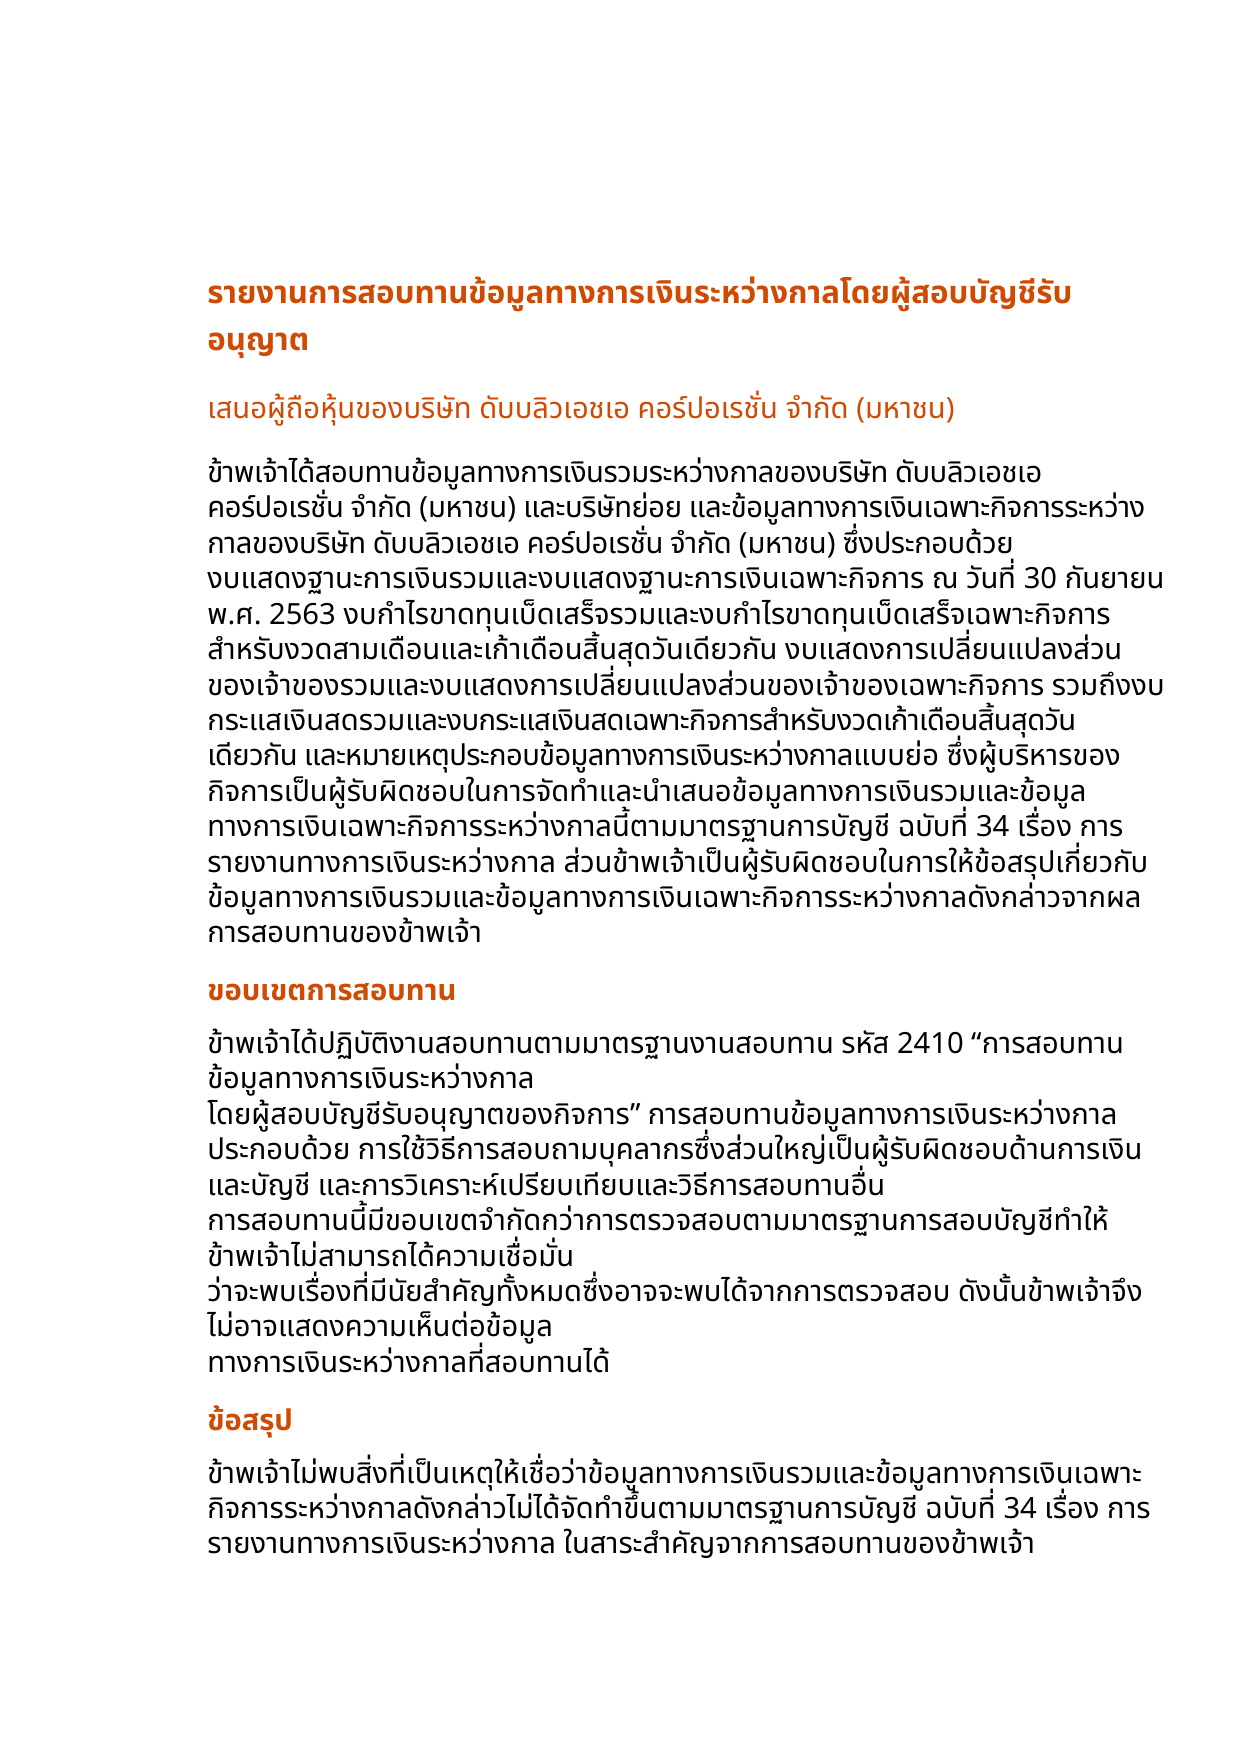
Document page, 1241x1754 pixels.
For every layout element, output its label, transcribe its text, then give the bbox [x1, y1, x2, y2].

text ข้าพเจ้าไม่พบสิ่งที่เป็นเหตุให้เชื่อว่าข้อมูลทางการเงินรวมและข้อมูลทางการเงินเฉพาะกิจการระหว่างกาลดังกล่าวไม่ได้จัดทำขึ้นตามมาตรฐานการบัญชี ฉบับที่ 34 เรื่อง การรายงานทางการเงินระหว่างกาล ในสาระสำคัญจากการสอบทานของข้าพเจ้า [207, 1455, 1165, 1561]
text เสนอผู้ถือหุ้นของบริษัท ดับบลิวเอชเอ คอร์ปอเรชั่น จำกัด (มหาชน) [207, 387, 1165, 431]
text ข้าพเจ้าได้สอบทานข้อมูลทางการเงินรวมระหว่างกาลของบริษัท ดับบลิวเอชเอ คอร์ปอเรชั่น จำกัด (มหาชน) และบริษัทย่อย และข้อมูลทางการเงินเฉพาะกิจการระหว่างกาลของบริษัท ดับบลิวเอชเอ คอร์ปอเรชั่น จำกัด (มหาชน) ซึ่งประกอบด้วย งบแสดงฐานะการเงินรวมและงบแสดงฐานะการเงินเฉพาะกิจการ ณ วันที่ 30 กันยายน พ.ศ. 2563 งบกำไรขาดทุนเบ็ดเสร็จรวมและงบกำไรขาดทุนเบ็ดเสร็จเฉพาะกิจการสำหรับงวดสามเดือนและเก้าเดือนสิ้นสุดวันเดียวกัน งบแสดงการเปลี่ยนแปลงส่วนของเจ้าของรวมและงบแสดงการเปลี่ยนแปลงส่วนของเจ้าของเฉพาะกิจการ รวมถึงงบกระแสเงินสดรวมและงบกระแสเงินสดเฉพาะกิจการสำหรับงวดเก้าเดือนสิ้นสุดวันเดียวกัน และหมายเหตุประกอบข้อมูลทางการเงินระหว่างกาลแบบย่อ ซึ่งผู้บริหารของกิจการเป็นผู้รับผิดชอบในการจัดทำและนำเสนอข้อมูลทางการเงินรวมและข้อมูลทางการเงินเฉพาะกิจการระหว่างกาลนี้ตามมาตรฐานการบัญชี ฉบับที่ 34 เรื่อง การรายงานทางการเงินระหว่างกาล ส่วนข้าพเจ้าเป็นผู้รับผิดชอบในการให้ข้อสรุปเกี่ยวกับข้อมูลทางการเงินรวมและข้อมูลทางการเงินเฉพาะกิจการระหว่างกาลดังกล่าวจากผลการสอบทานของข้าพเจ้า [207, 454, 1165, 950]
text ข้าพเจ้าได้ปฏิบัติงานสอบทานตามมาตรฐานงานสอบทาน รหัส 2410 “การสอบทานข้อมูลทางการเงินระหว่างกาล โดยผู้สอบบัญชีรับอนุญาตของกิจการ” การสอบทานข้อมูลทางการเงินระหว่างกาลประกอบด้วย การใช้วิธีการสอบถามบุคลากรซึ่งส่วนใหญ่เป็นผู้รับผิดชอบด้านการเงินและบัญชี และการวิเคราะห์เปรียบเทียบและวิธีการสอบทานอื่น การสอบทานนี้มีขอบเขตจำกัดกว่าการตรวจสอบตามมาตรฐานการสอบบัญชีทำให้ข้าพเจ้าไม่สามารถได้ความเชื่อมั่น ว่าจะพบเรื่องที่มีนัยสำคัญทั้งหมดซึ่งอาจจะพบได้จากการตรวจสอบ ดังนั้นข้าพเจ้าจึงไม่อาจแสดงความเห็นต่อข้อมูล ทางการเงินระหว่างกาลที่สอบทานได้ [207, 1025, 1165, 1379]
text ข้อสรุป [207, 1399, 1165, 1443]
text รายงานการสอบทานข้อมูลทางการเงินระหว่างกาลโดยผู้สอบบัญชีรับอนุญาต [207, 270, 1165, 364]
text ขอบเขตการสอบทาน [207, 970, 1165, 1014]
